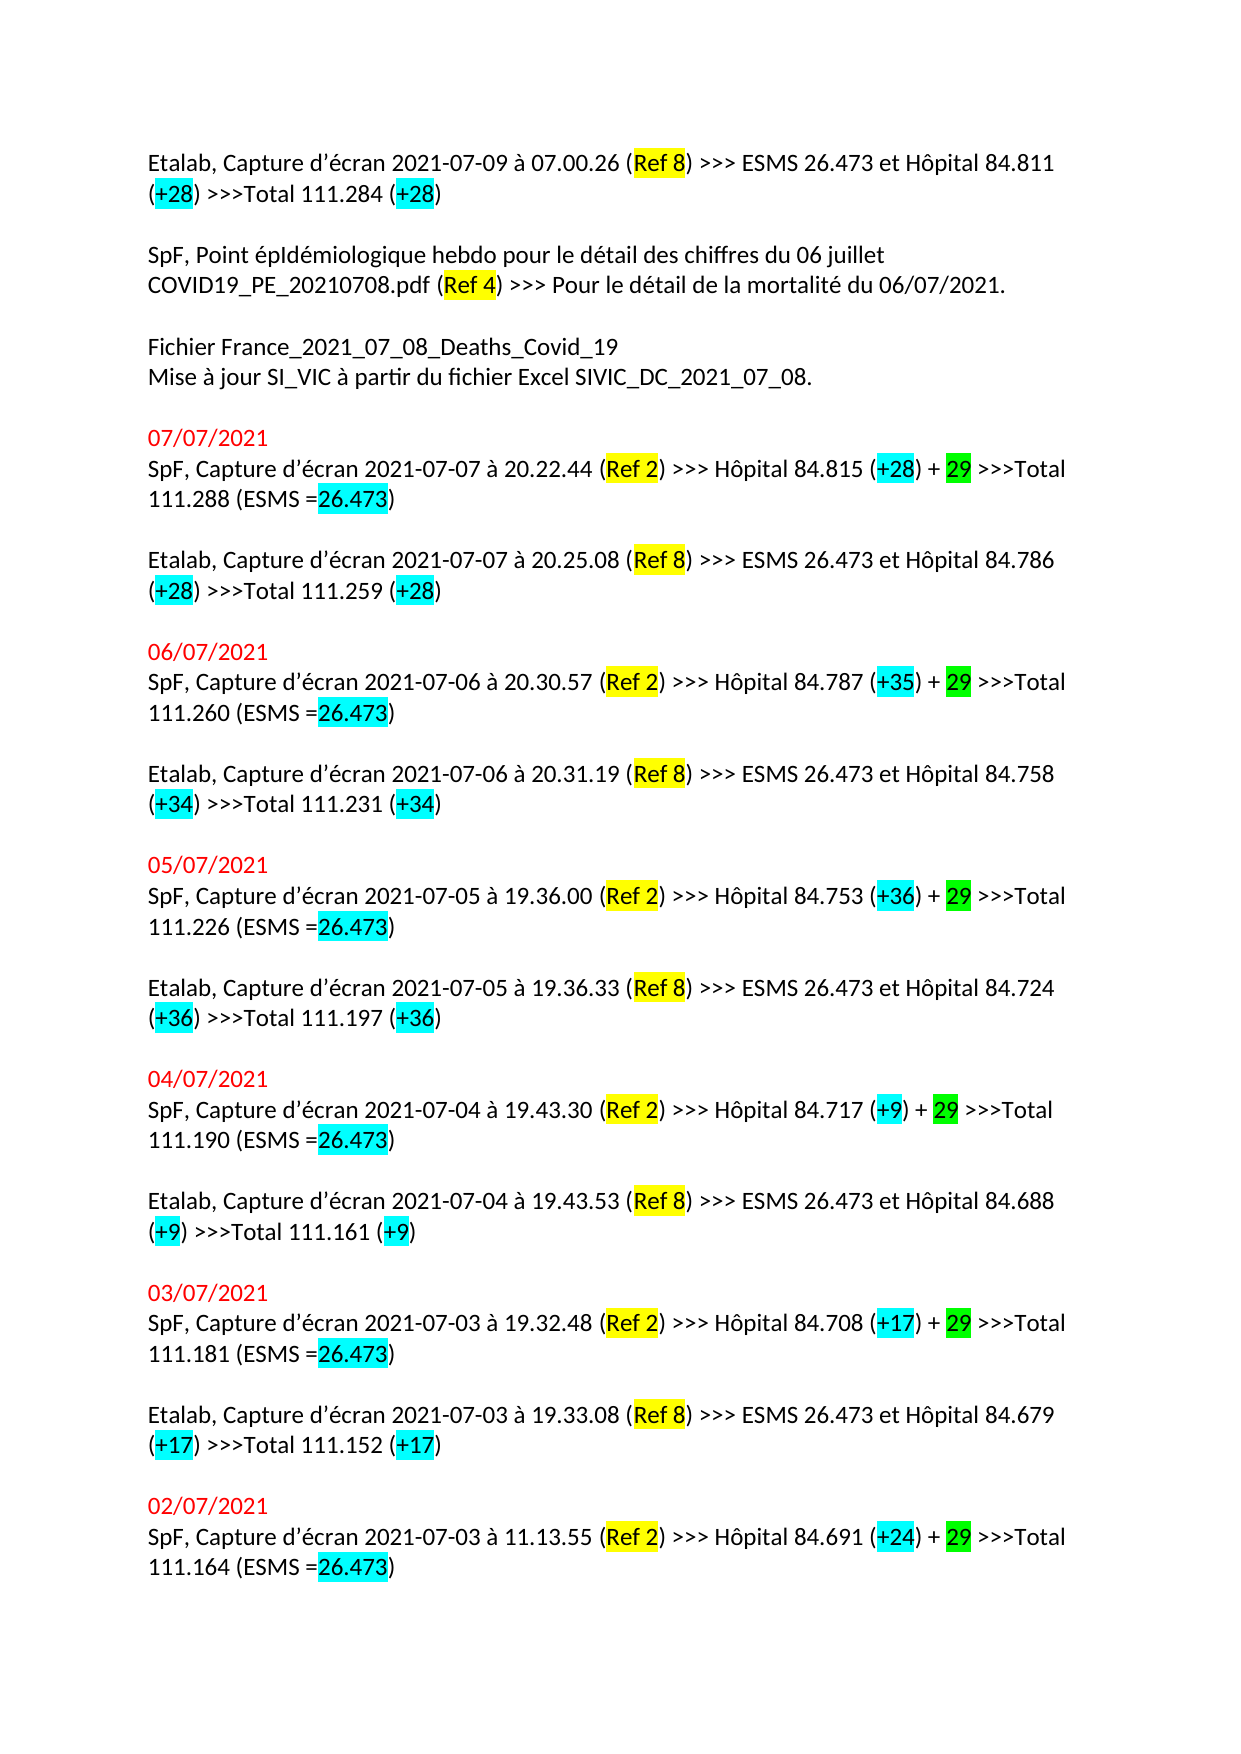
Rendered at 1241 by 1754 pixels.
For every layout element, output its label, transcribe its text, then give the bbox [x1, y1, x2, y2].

text Etalab, Capture d’écran 2021-07-04 à 19.43.53 (Ref 8) >>> ESMS 26.473 et Hôpital 84.688 (+9) >>>Total 111.161 (+9) [148, 1185, 1093, 1246]
text SpF, Capture d’écran 2021-07-03 à 19.32.48 (Ref 2) >>> Hôpital 84.708 (+17) + 29 >>>Total 111.181 (ESMS =26.473) [148, 1307, 1093, 1368]
text 04/07/2021 [148, 1063, 1093, 1094]
text 06/07/2021 [148, 636, 1093, 666]
text Fichier France_2021_07_08_Deaths_Covid_19 [148, 331, 1093, 361]
text Mise à jour SI_VIC à partir du fichier Excel SIVIC_DC_2021_07_08. [148, 361, 1093, 392]
text 05/07/2021 [148, 849, 1093, 880]
text Etalab, Capture d’écran 2021-07-06 à 20.31.19 (Ref 8) >>> ESMS 26.473 et Hôpital 84.758 (+34) >>>Total 111.231 (+34) [148, 758, 1093, 819]
text SpF, Point épIdémiologique hebdo pour le détail des chiffres du 06 juillet COVID19_PE_20210708.pdf (Ref 4) >>> Pour le détail de la mortalité du 06/07/2021. [148, 239, 1093, 300]
text Etalab, Capture d’écran 2021-07-05 à 19.36.33 (Ref 8) >>> ESMS 26.473 et Hôpital 84.724 (+36) >>>Total 111.197 (+36) [148, 972, 1093, 1033]
text 03/07/2021 [148, 1277, 1093, 1307]
text 07/07/2021 [148, 422, 1093, 453]
text Etalab, Capture d’écran 2021-07-03 à 19.33.08 (Ref 8) >>> ESMS 26.473 et Hôpital 84.679 (+17) >>>Total 111.152 (+17) [148, 1399, 1093, 1460]
text SpF, Capture d’écran 2021-07-04 à 19.43.30 (Ref 2) >>> Hôpital 84.717 (+9) + 29 >>>Total 111.190 (ESMS =26.473) [148, 1094, 1093, 1155]
text SpF, Capture d’écran 2021-07-07 à 20.22.44 (Ref 2) >>> Hôpital 84.815 (+28) + 29 >>>Total 111.288 (ESMS =26.473) [148, 453, 1093, 514]
text SpF, Capture d’écran 2021-07-03 à 11.13.55 (Ref 2) >>> Hôpital 84.691 (+24) + 29 >>>Total 111.164 (ESMS =26.473) [148, 1521, 1093, 1582]
text SpF, Capture d’écran 2021-07-06 à 20.30.57 (Ref 2) >>> Hôpital 84.787 (+35) + 29 >>>Total 111.260 (ESMS =26.473) [148, 666, 1093, 727]
text Etalab, Capture d’écran 2021-07-09 à 07.00.26 (Ref 8) >>> ESMS 26.473 et Hôpital 84.811 (+28) >>>Total 111.284 (+28) [148, 148, 1093, 209]
text Etalab, Capture d’écran 2021-07-07 à 20.25.08 (Ref 8) >>> ESMS 26.473 et Hôpital 84.786 (+28) >>>Total 111.259 (+28) [148, 544, 1093, 605]
text SpF, Capture d’écran 2021-07-05 à 19.36.00 (Ref 2) >>> Hôpital 84.753 (+36) + 29 >>>Total 111.226 (ESMS =26.473) [148, 880, 1093, 941]
text 02/07/2021 [148, 1491, 1093, 1521]
